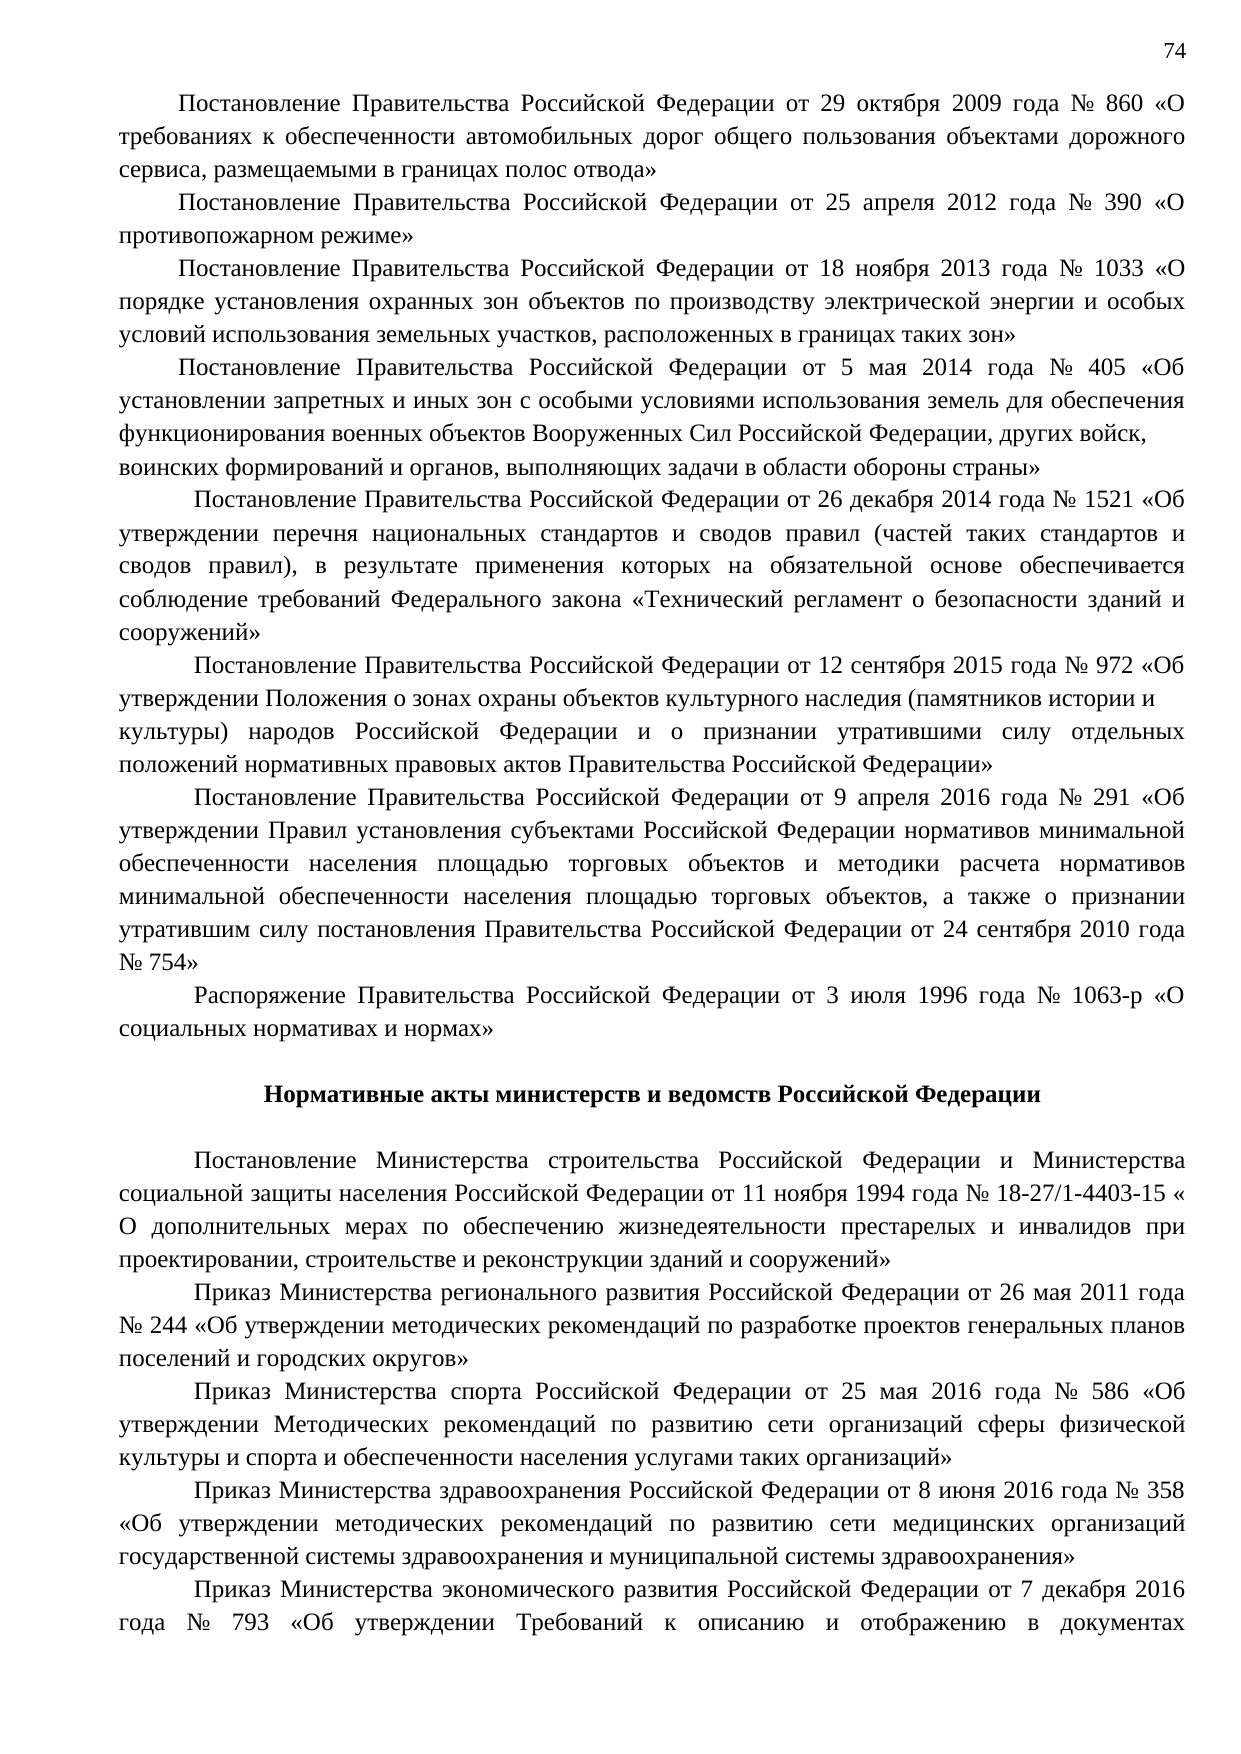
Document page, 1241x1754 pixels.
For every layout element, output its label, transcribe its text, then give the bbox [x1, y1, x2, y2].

text Приказ Министерства спорта Российской Федерации от 25 мая 2016 года № 586 «Об утверждении Методических рекомендаций по развитию сети организаций сферы физической культуры и спорта и обеспеченности населения услугами таких организаций» [119, 1376, 1186, 1471]
text культуры) народов Российской Федерации и о признании утратившими силу отдельных положений нормативных правовых актов Правительства Российской Федерации» [119, 716, 1186, 777]
text Нормативные акты министерств и ведомств Российской Федерации [119, 1079, 1186, 1108]
text Постановление Министерства строительства Российской Федерации и Министерства социальной защиты населения Российской Федерации от 11 ноября 1994 года № 18-27/1-4403-15 « О дополнительных мерах по обеспечению жизнедеятельности престарелых и инвалидов при проектировании, строительстве и реконструкции зданий и сооружений» [119, 1145, 1186, 1273]
text Приказ Министерства регионального развития Российской Федерации от 26 мая 2011 года № 244 «Об утверждении методических рекомендаций по разработке проектов генеральных планов поселений и городских округов» [119, 1277, 1186, 1372]
text Постановление Правительства Российской Федерации от 25 апреля 2012 года № 390 «О противопожарном режиме» [119, 187, 1186, 249]
text Постановление Правительства Российской Федерации от 18 ноября 2013 года № 1033 «О порядке установления охранных зон объектов по производству электрической энергии и особых условий использования земельных участков, расположенных в границах таких зон» [119, 253, 1186, 348]
text Распоряжение Правительства Российской Федерации от 3 июля 1996 года № 1063-р «О социальных нормативах и нормах» [119, 980, 1186, 1042]
text Постановление Правительства Российской Федерации от 12 сентября 2015 года № 972 «Об утверждении Положения о зонах охраны объектов культурного наследия (памятников истории и [119, 650, 1186, 711]
text Приказ Министерства здравоохранения Российской Федерации от 8 июня 2016 года № 358 «Об утверждении методических рекомендаций по развитию сети медицинских организаций государственной системы здравоохранения и муниципальной системы здравоохранения» [119, 1475, 1186, 1570]
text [119, 1574, 1186, 1636]
text Постановление Правительства Российской Федерации от 26 декабря 2014 года № 1521 «Об утверждении перечня национальных стандартов и сводов правил (частей таких стандартов и сводов правил), в результате применения которых на обязательной основе обеспечивается соблюдение требований Федерального закона «Технический регламент о безопасности зданий и сооружений» [119, 484, 1186, 645]
text Постановление Правительства Российской Федерации от 9 апреля 2016 года № 291 «Об утверждении Правил установления субъектами Российской Федерации нормативов минимальной обеспеченности населения площадью торговых объектов и методики расчета нормативов минимальной обеспеченности населения площадью торговых объектов, а также о признании утратившим силу постановления Правительства Российской Федерации от 24 сентября 2010 года № 754» [119, 782, 1186, 976]
text Постановление Правительства Российской Федерации от 5 мая 2014 года № 405 «Об установлении запретных и иных зон с особыми условиями использования земель для обеспечения функционирования военных объектов Вооруженных Сил Российской Федерации, других войск, [119, 352, 1186, 447]
text воинских формирований и органов, выполняющих задачи в области обороны страны» [119, 452, 1186, 480]
text Постановление Правительства Российской Федерации от 29 октября 2009 года № 860 «О требованиях к обеспеченности автомобильных дорог общего пользования объектами дорожного сервиса, размещаемыми в границах полос отвода» [119, 88, 1186, 183]
